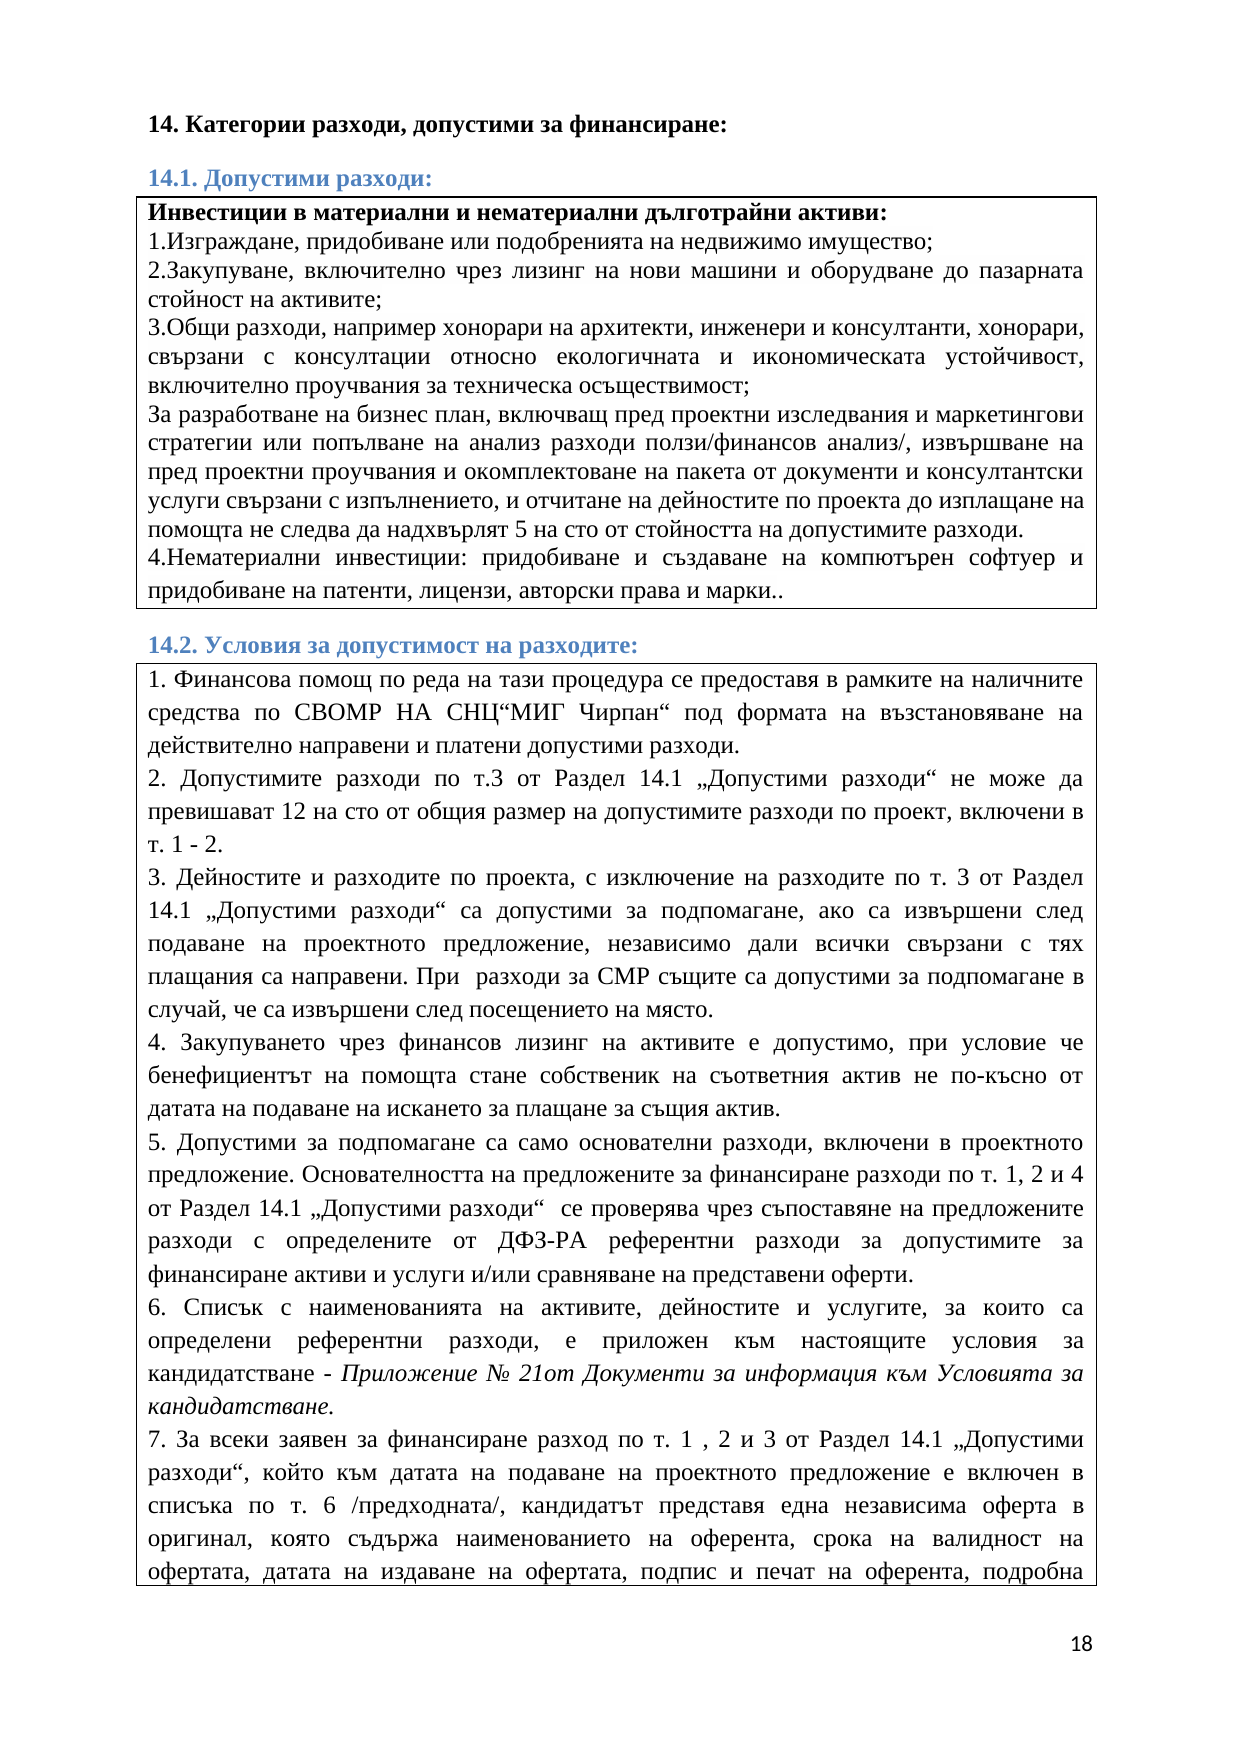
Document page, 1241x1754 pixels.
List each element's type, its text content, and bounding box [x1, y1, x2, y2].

subtitle 14. Категории разходи, допустими за финансиране: [148, 109, 1093, 138]
table_header Инвестиции в материални и нематериални дълготрайни активи: 1.Изграждане, придобиване или подобренията на недвижимо имущество; 2.Закупуване, включително чрез лизинг на нови машини и оборудване до пазарната стойност на активите; 3.Общи разходи, например хонорари на архитекти, инженери и консултанти, хонорари, свързани с консултации относно екологичната и икономическата устойчивост, включително проучвания за техническа осъществимост; За разработване на бизнес план, включващ пред проектни изследвания и маркетингови стратегии или попълване на анализ разходи ползи/финансов анализ/, извършване на пред проектни проучвания и окомплектоване на пакета от документи и консултантски услуги свързани с изпълнението, и отчитане на дейностите по проекта до изплащане на помощта не следва да надхвърлят 5 на сто от стойността на допустимите разходи. 4.Нематериални инвестиции: придобиване и създаване на компютърен софтуер и придобиване на патенти, лицензи, авторски права и марки.. [137, 198, 1096, 608]
subtitle 14.1. Допустими разходи: [148, 163, 1093, 192]
subtitle 14.2. Условия за допустимост на разходите: [148, 630, 1093, 659]
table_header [137, 664, 1096, 1584]
